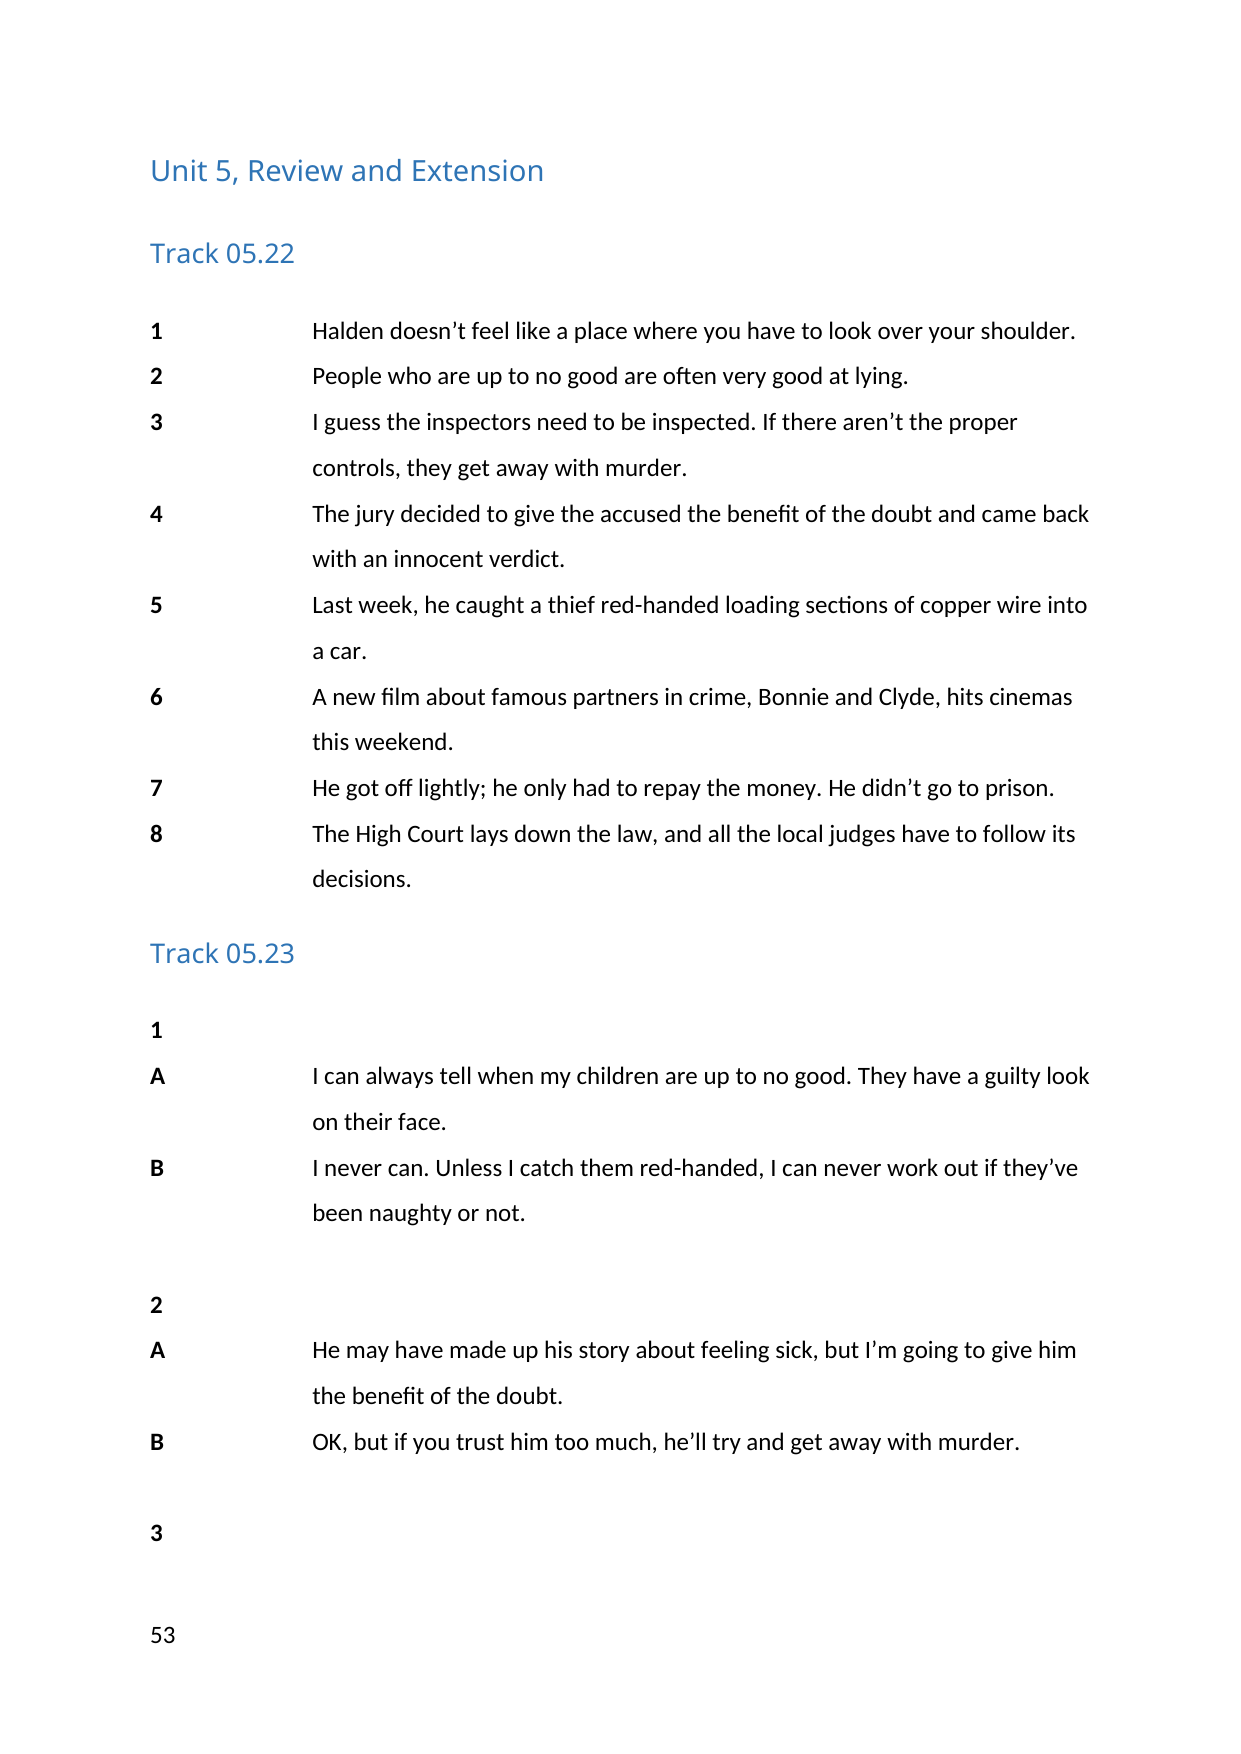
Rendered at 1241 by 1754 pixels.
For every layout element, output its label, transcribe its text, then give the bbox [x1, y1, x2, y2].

text 6 A new film about famous partners in crime, Bonnie and Clyde, hits cinemas this weekend. [150, 681, 1090, 757]
text 5 Last week, he caught a thief red-handed loading sections of copper wire into a car. [150, 589, 1090, 665]
text 2 [150, 1289, 1090, 1319]
text 1 [150, 1014, 1090, 1045]
text B I never can. Unless I catch them red-handed, I can never work out if they’ve been naughty or not. [150, 1152, 1090, 1228]
text 1 Halden doesn’t feel like a place where you have to look over your shoulder. [150, 315, 1090, 345]
subtitle Track 05.22 [150, 234, 1090, 271]
text 7 He got off lightly; he only had to repay the money. He didn’t go to prison. [150, 772, 1090, 803]
subtitle Track 05.23 [150, 934, 1090, 971]
text 2 People who are up to no good are often very good at lying. [150, 361, 1090, 391]
text A I can always tell when my children are up to no good. They have a guilty look on their face. [150, 1060, 1090, 1137]
text 8 The High Court lays down the law, and all the local judges have to follow its decisions. [150, 818, 1090, 894]
subtitle Unit 5, Review and Extension [150, 150, 1090, 190]
text A He may have made up his story about feeling sick, but I’m going to give him the benefit of the doubt. [150, 1335, 1090, 1411]
text 4 The jury decided to give the accused the benefit of the doubt and came back with an innocent verdict. [150, 498, 1090, 574]
text 3 I guess the inspectors need to be inspected. If there aren’t the proper controls, they get away with murder. [150, 406, 1090, 482]
text B OK, but if you trust him too much, he’ll try and get away with murder. [150, 1426, 1090, 1457]
text 3 [150, 1518, 1090, 1548]
